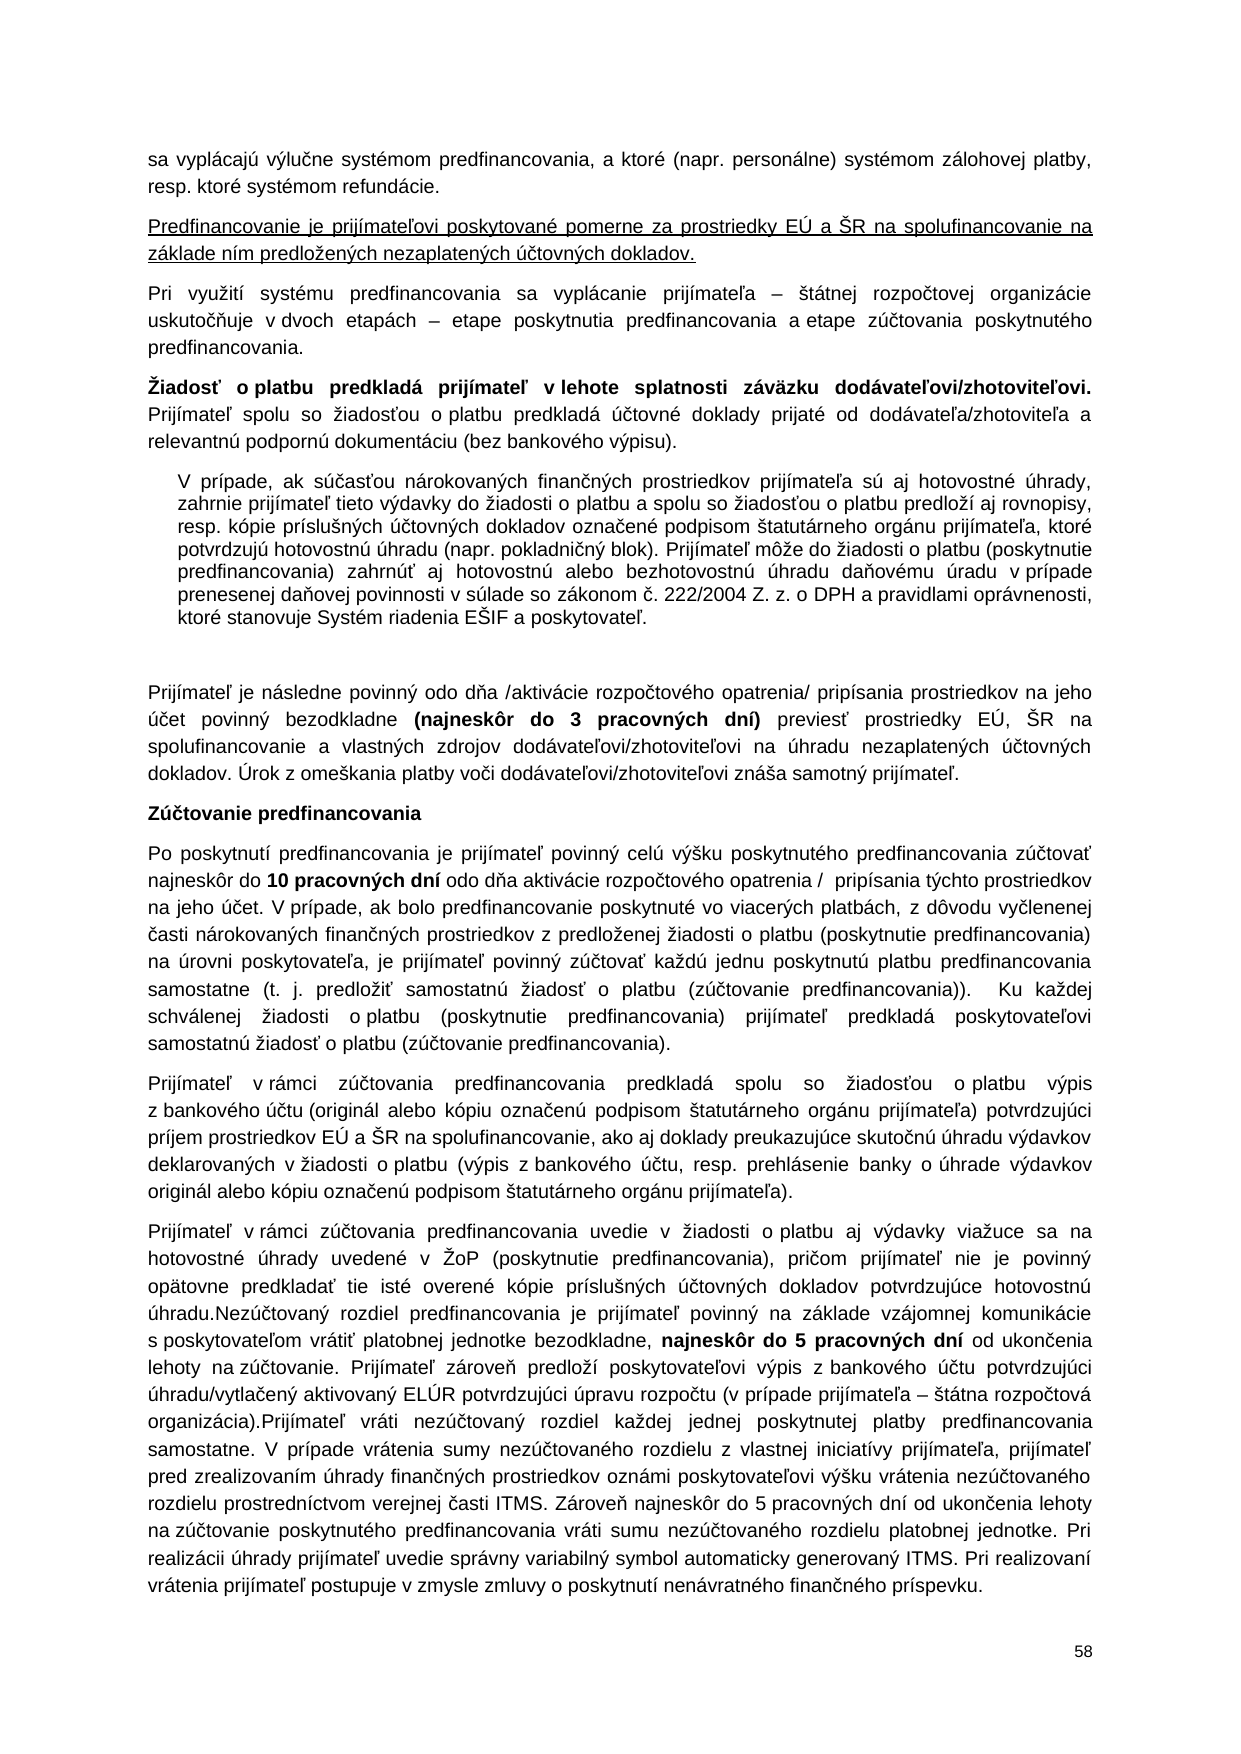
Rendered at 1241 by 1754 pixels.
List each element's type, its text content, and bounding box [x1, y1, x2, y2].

text Prijímateľ v rámci zúčtovania predfinancovania uvedie v žiadosti o platbu aj výdavky viažuce sa na hotovostné úhrady uvedené v ŽoP (poskytnutie predfinancovania), pričom prijímateľ nie je povinný opätovne predkladať tie isté overené kópie príslušných účtovných dokladov potvrdzujúce hotovostnú úhradu.Nezúčtovaný rozdiel predfinancovania je prijímateľ povinný na základe vzájomnej komunikácie s poskytovateľom vrátiť platobnej jednotke bezodkladne, najneskôr do 5 pracovných dní od ukončenia lehoty na zúčtovanie. Prijímateľ zároveň predloží poskytovateľovi výpis z bankového účtu potvrdzujúci úhradu/vytlačený aktivovaný ELÚR potvrdzujúci úpravu rozpočtu (v prípade prijímateľa – štátna rozpočtová organizácia).Prijímateľ vráti nezúčtovaný rozdiel každej jednej poskytnutej platby predfinancovania samostatne. V prípade vrátenia sumy nezúčtovaného rozdielu z vlastnej iniciatívy prijímateľa, prijímateľ pred zrealizovaním úhrady finančných prostriedkov oznámi poskytovateľovi výšku vrátenia nezúčtovaného rozdielu prostredníctvom verejnej časti ITMS. Zároveň najneskôr do 5 pracovných dní od ukončenia lehoty na zúčtovanie poskytnutého predfinancovania vráti sumu nezúčtovaného rozdielu platobnej jednotke. Pri realizácii úhrady prijímateľ uvedie správny variabilný symbol automaticky generovaný ITMS. Pri realizovaní vrátenia prijímateľ postupuje v zmysle zmluvy o poskytnutí nenávratného finančného príspevku. [148, 1220, 1092, 1596]
text Pri využití systému predfinancovania sa vyplácanie prijímateľa – štátnej rozpočtovej organizácie uskutočňuje v dvoch etapách – etape poskytnutia predfinancovania a etape zúčtovania poskytnutého predfinancovania. [148, 281, 1092, 358]
text V prípade, ak súčasťou nárokovaných finančných prostriedkov prijímateľa sú aj hotovostné úhrady, zahrnie prijímateľ tieto výdavky do žiadosti o platbu a spolu so žiadosťou o platbu predloží aj rovnopisy, resp. kópie príslušných účtovných dokladov označené podpisom štatutárneho orgánu prijímateľa, ktoré potvrdzujú hotovostnú úhradu (napr. pokladničný blok). Prijímateľ môže do žiadosti o platbu (poskytnutie predfinancovania) zahrnúť aj hotovostnú alebo bezhotovostnú úhradu daňovému úradu v prípade prenesenej daňovej povinnosti v súlade so zákonom č. 222/2004 Z. z. o DPH a pravidlami oprávnenosti, ktoré stanovuje Systém riadenia EŠIF a poskytovateľ. [177, 469, 1092, 628]
text Predfinancovanie je prijímateľovi poskytované pomerne za prostriedky EÚ a ŠR na spolufinancovanie na základe ním predložených nezaplatených účtovných dokladov. [148, 214, 1092, 234]
text Predfinancovanie je prijímateľovi poskytované pomerne za prostriedky EÚ a ŠR na spolufinancovanie na základe ním predložených nezaplatených účtovných dokladov. [148, 236, 1092, 264]
text Po poskytnutí predfinancovania je prijímateľ povinný celú výšku poskytnutého predfinancovania zúčtovať najneskôr do 10 pracovných dní odo dňa aktivácie rozpočtového opatrenia / pripísania týchto prostriedkov na jeho účet. V prípade, ak bolo predfinancovanie poskytnuté vo viacerých platbách, z dôvodu vyčlenenej časti nárokovaných finančných prostriedkov z predloženej žiadosti o platbu (poskytnutie predfinancovania) na úrovni poskytovateľa, je prijímateľ povinný zúčtovať každú jednu poskytnutú platbu predfinancovania samostatne (t. j. predložiť samostatnú žiadosť o platbu (zúčtovanie predfinancovania)). Ku každej schválenej žiadosti o platbu (poskytnutie predfinancovania) prijímateľ predkladá poskytovateľovi samostatnú žiadosť o platbu (zúčtovanie predfinancovania). [148, 842, 1092, 1055]
text Žiadosť o platbu predkladá prijímateľ v lehote splatnosti záväzku dodávateľovi/zhotoviteľovi. Prijímateľ spolu so žiadosťou o platbu predkladá účtovné doklady prijaté od dodávateľa/zhotoviteľa a relevantnú podpornú dokumentáciu (bez bankového výpisu). [148, 376, 1092, 453]
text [148, 148, 1092, 198]
text Prijímateľ je následne povinný odo dňa /aktivácie rozpočtového opatrenia/ pripísania prostriedkov na jeho účet povinný bezodkladne (najneskôr do 3 pracovných dní) previesť prostriedky EÚ, ŠR na spolufinancovanie a vlastných zdrojov dodávateľovi/zhotoviteľovi na úhradu nezaplatených účtovných dokladov. Úrok z omeškania platby voči dodávateľovi/zhotoviteľovi znáša samotný prijímateľ. [148, 681, 1092, 785]
text Prijímateľ v rámci zúčtovania predfinancovania predkladá spolu so žiadosťou o platbu výpis z bankového účtu (originál alebo kópiu označenú podpisom štatutárneho orgánu prijímateľa) potvrdzujúci príjem prostriedkov EÚ a ŠR na spolufinancovanie, ako aj doklady preukazujúce skutočnú úhradu výdavkov deklarovaných v žiadosti o platbu (výpis z bankového účtu, resp. prehlásenie banky o úhrade výdavkov originál alebo kópiu označenú podpisom štatutárneho orgánu prijímateľa). [148, 1072, 1092, 1203]
text Zúčtovanie predfinancovania [148, 802, 1092, 825]
